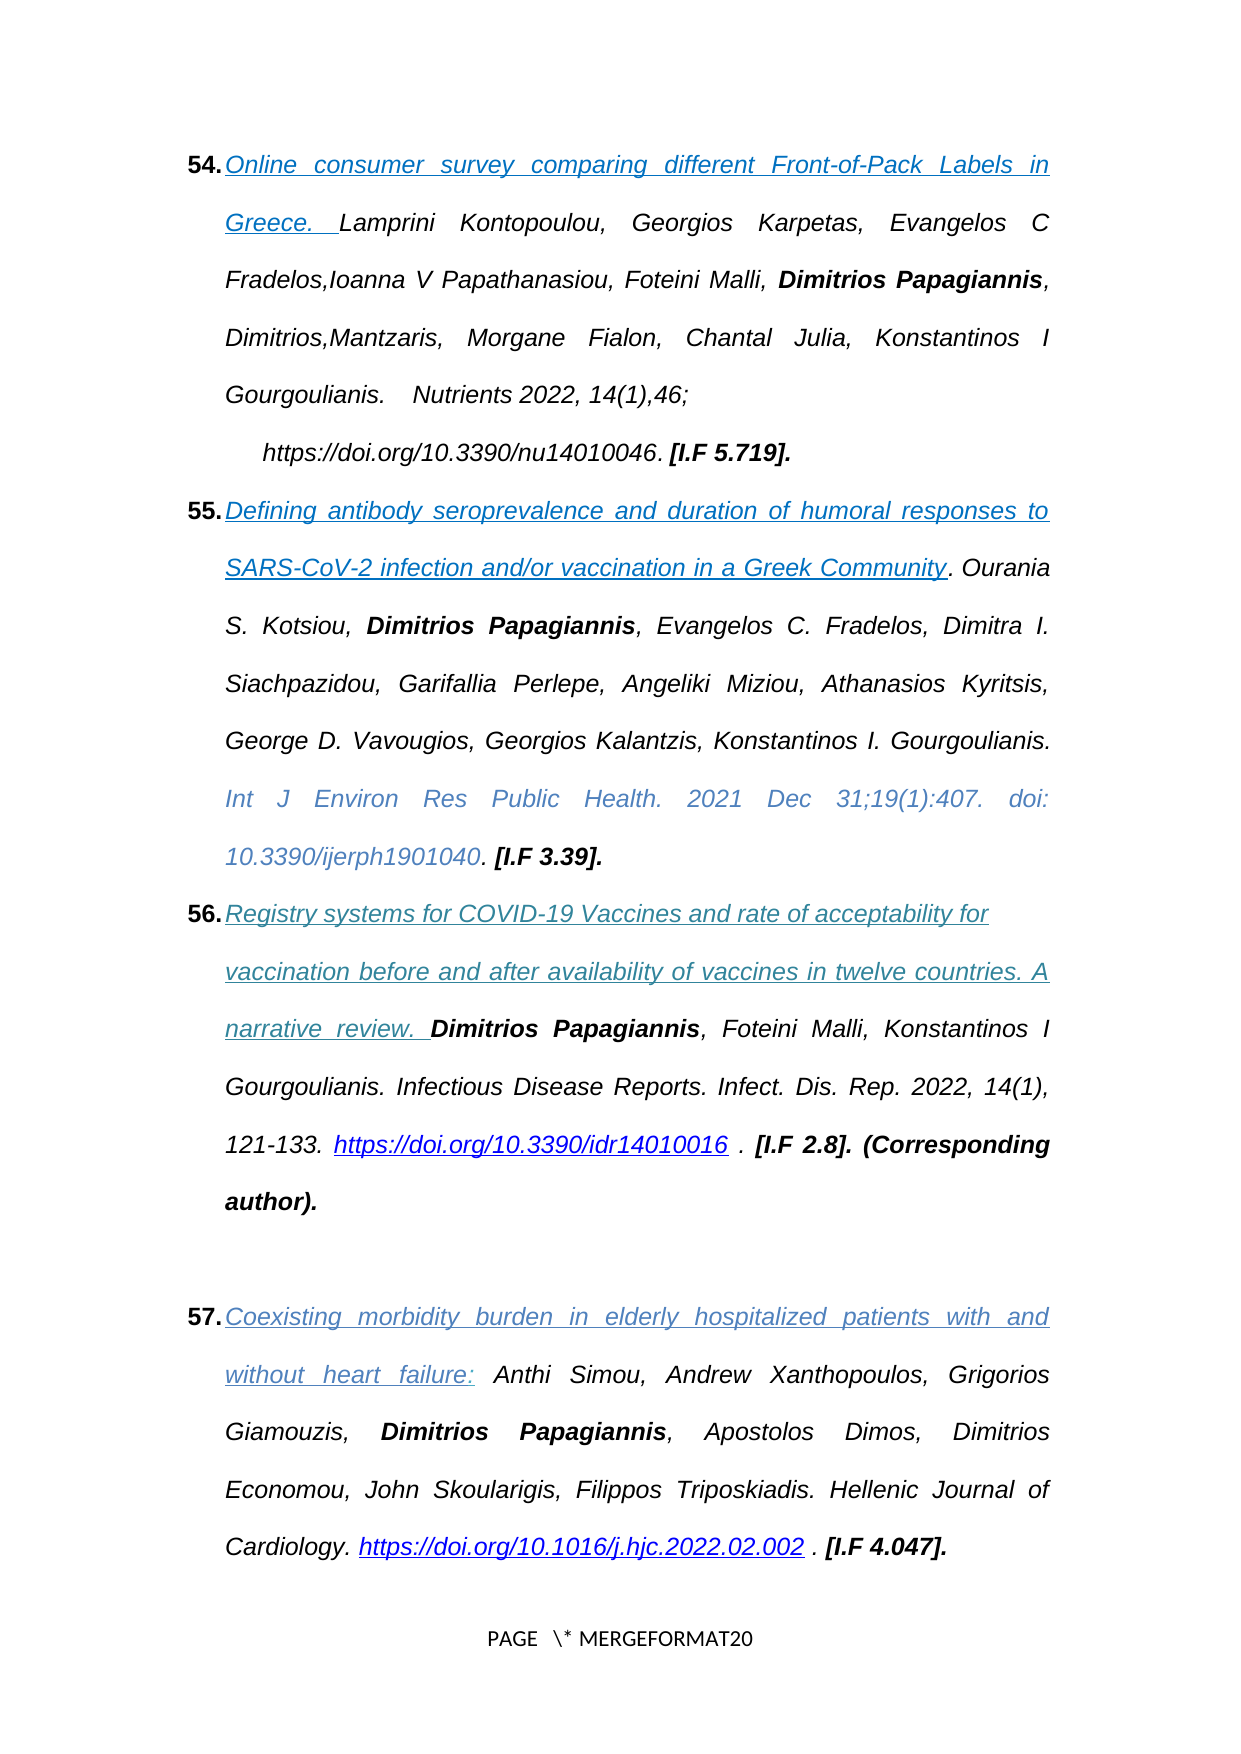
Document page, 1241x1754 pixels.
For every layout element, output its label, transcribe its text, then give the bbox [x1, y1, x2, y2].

list Online consumer survey comparing different Front-of-Pack Labels in Greece. Lamprini Kontopoulou, Georgios Karpetas, Εvangelos C Fradelos,Ioanna V Papathanasiou, Foteini Malli, Dimitrios Papagiannis, Dimitrios,Mantzaris, Morgane Fialon, Chantal Julia, Konstantinos I Gourgoulianis. Nutrients 2022, 14(1),46; https://doi.org/10.3390/nu14010046. [I.F 5.719]. [187, 150, 1053, 467]
list Coexisting morbidity burden in elderly hospitalized patients with and without heart failure: Anthi Simou, Andrew Xanthopoulos, Grigorios Giamouzis, Dimitrios Papagiannis, Apostolos Dimos, Dimitrios Economou, John Skoularigis, Filippos Triposkiadis. Hellenic Journal of Cardiology. https://doi.org/10.1016/j.hjc.2022.02.002 . [I.F 4.047]. [187, 1302, 1053, 1561]
list Defining antibody seroprevalence and duration of humoral responses to SARS-CoV-2 infection and/or vaccination in a Greek Community. Ourania S. Kotsiou, Dimitrios Papagiannis, Evangelos C. Fradelos, Dimitra I. Siachpazidou, Garifallia Perlepe, Angeliki Miziou, Athanasios Kyritsis, George D. Vavougios, Georgios Kalantzis, Konstantinos I. Gourgoulianis. Int J Environ Res Public Health. 2021 Dec 31;19(1):407. doi: 10.3390/ijerph1901040. [I.F 3.39]. [187, 496, 1053, 870]
list vaccination before and after availability of vaccines in twelve countries. A narrative review. Dimitrios Papagiannis, Foteini Malli, Konstantinos I Gourgoulianis. Infectious Disease Reports. Infect. Dis. Rep. 2022, 14(1), 121-133. https://doi.org/10.3390/idr14010016 . [I.F 2.8]. (Corresponding author). [225, 957, 1053, 1216]
list Registry systems for COVID-19 Vaccines and rate of acceptability for [187, 899, 1053, 928]
